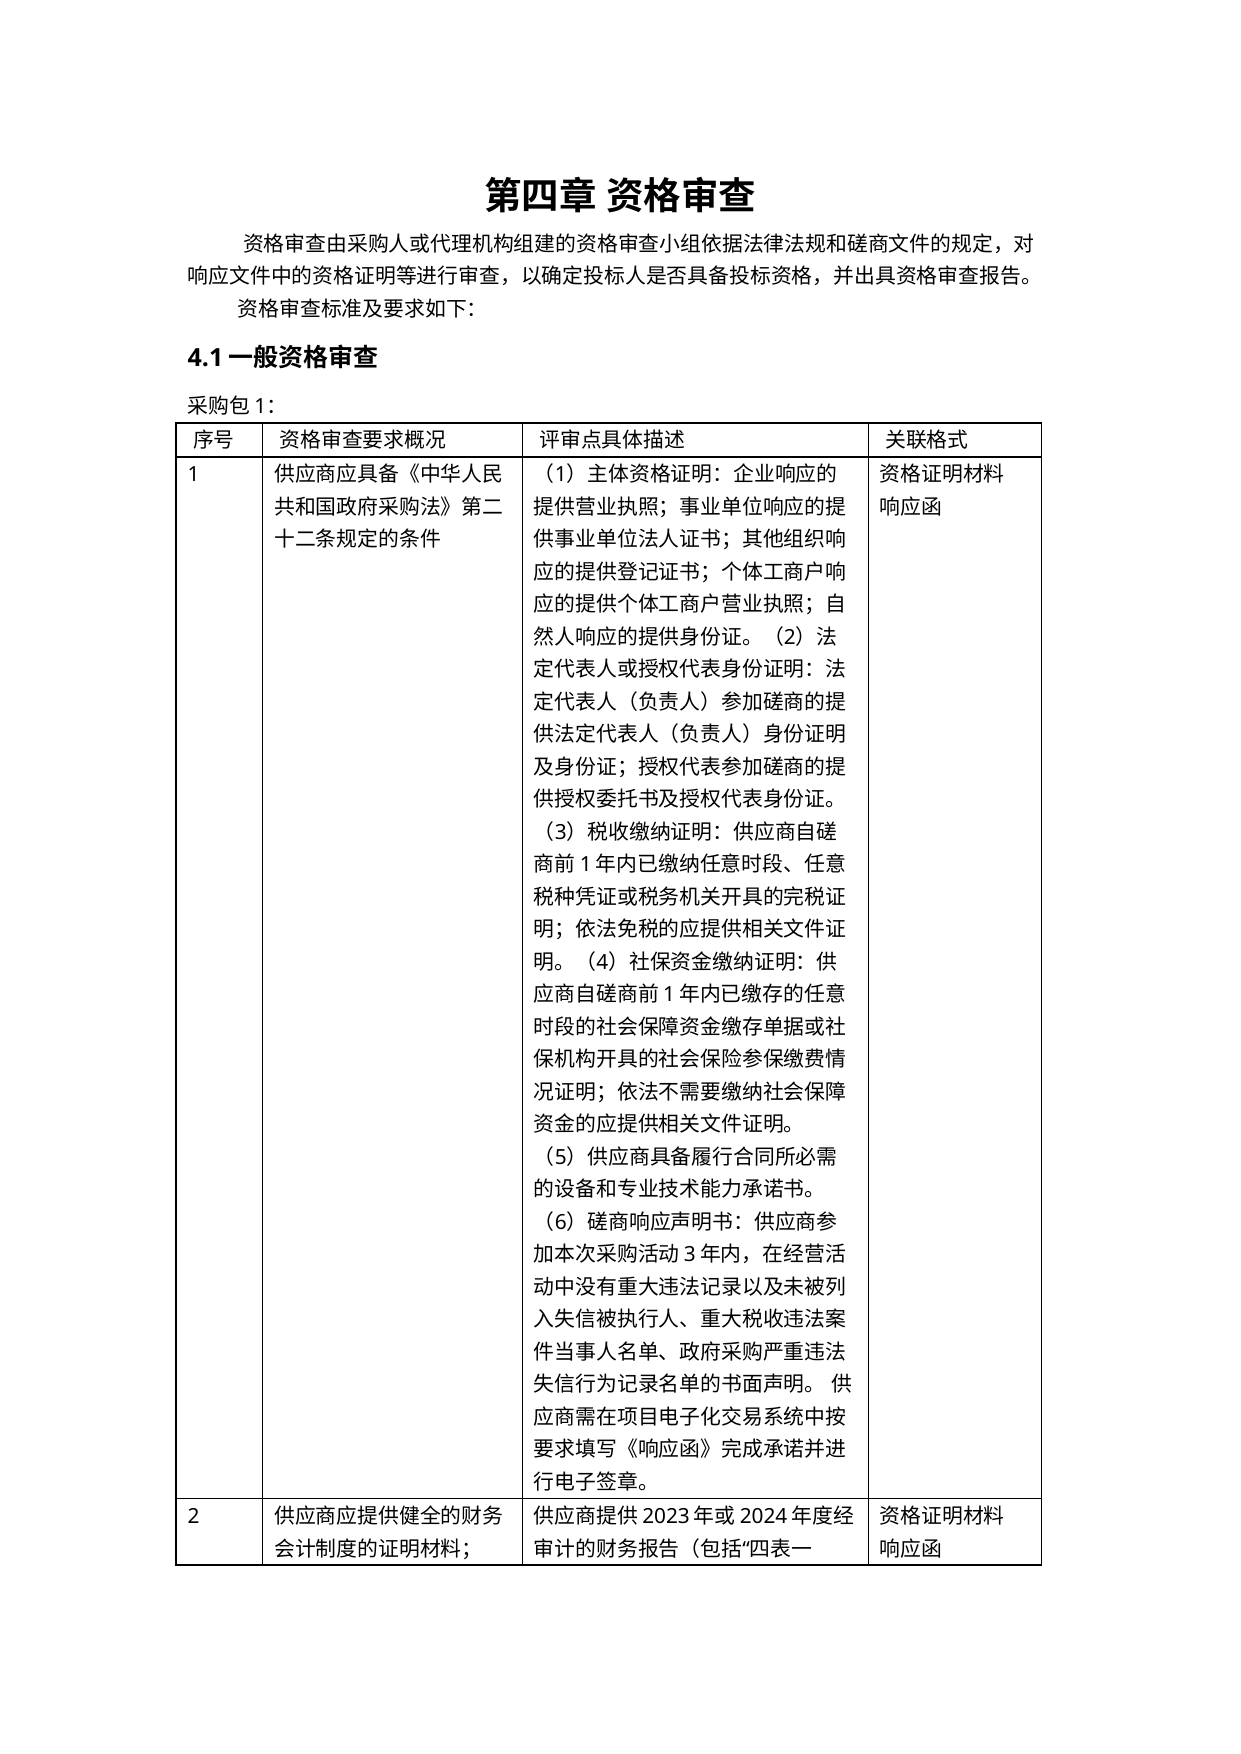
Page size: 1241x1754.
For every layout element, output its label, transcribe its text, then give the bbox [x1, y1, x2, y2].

text 资格审查由采购人或代理机构组建的资格审查小组依据法律法规和磋商文件的规定，对响应文件中的资格证明等进行审查，以确定投标人是否具备投标资格，并出具资格审查报告。 [187, 227, 1053, 292]
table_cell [263, 1499, 522, 1564]
table_cell （1）主体资格证明：企业响应的提供营业执照；事业单位响应的提供事业单位法人证书；其他组织响应的提供登记证书；个体工商户响应的提供个体工商户营业执照；自然人响应的提供身份证。（2）法定代表人或授权代表身份证明：法定代表人（负责人）参加磋商的提供法定代表人（负责人）身份证明及身份证；授权代表参加磋商的提供授权委托书及授权代表身份证。（3）税收缴纳证明：供应商自磋商前1年内已缴纳任意时段、任意税种凭证或税务机关开具的完税证明；依法免税的应提供相关文件证明。（4）社保资金缴纳证明：供应商自磋商前1年内已缴存的任意时段的社会保障资金缴存单据或社保机构开具的社会保险参保缴费情况证明；依法不需要缴纳社会保障资金的应提供相关文件证明。（5）供应商具备履行合同所必需的设备和专业技术能力承诺书。（6）磋商响应声明书：供应商参加本次采购活动3年内，在经营活动中没有重大违法记录以及未被列入失信被执行人、重大税收违法案件当事人名单、政府采购严重违法失信行为记录名单的书面声明。 供应商需在项目电子化交易系统中按要求填写《响应函》完成承诺并进行电子签章。 [523, 458, 868, 1498]
table_header 序号 [177, 424, 262, 456]
table_header 关联格式 [869, 424, 1041, 456]
table_cell 2 [177, 1499, 262, 1564]
text 资格审查标准及要求如下： [187, 292, 1053, 324]
table_header 资格审查要求概况 [263, 424, 522, 456]
text 采购包1： [187, 389, 1053, 422]
table_header 评审点具体描述 [523, 424, 868, 456]
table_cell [523, 1499, 868, 1564]
table_cell 资格证明材料 响应函 [869, 1499, 1041, 1564]
text 4.1一般资格审查 [187, 324, 1053, 389]
table_cell 供应商应具备《中华人民共和国政府采购法》第二十二条规定的条件 [263, 458, 522, 1498]
table_cell 1 [177, 458, 262, 1498]
text 第四章 资格审查 [187, 162, 1053, 227]
table_cell 资格证明材料 响应函 [869, 458, 1041, 1498]
